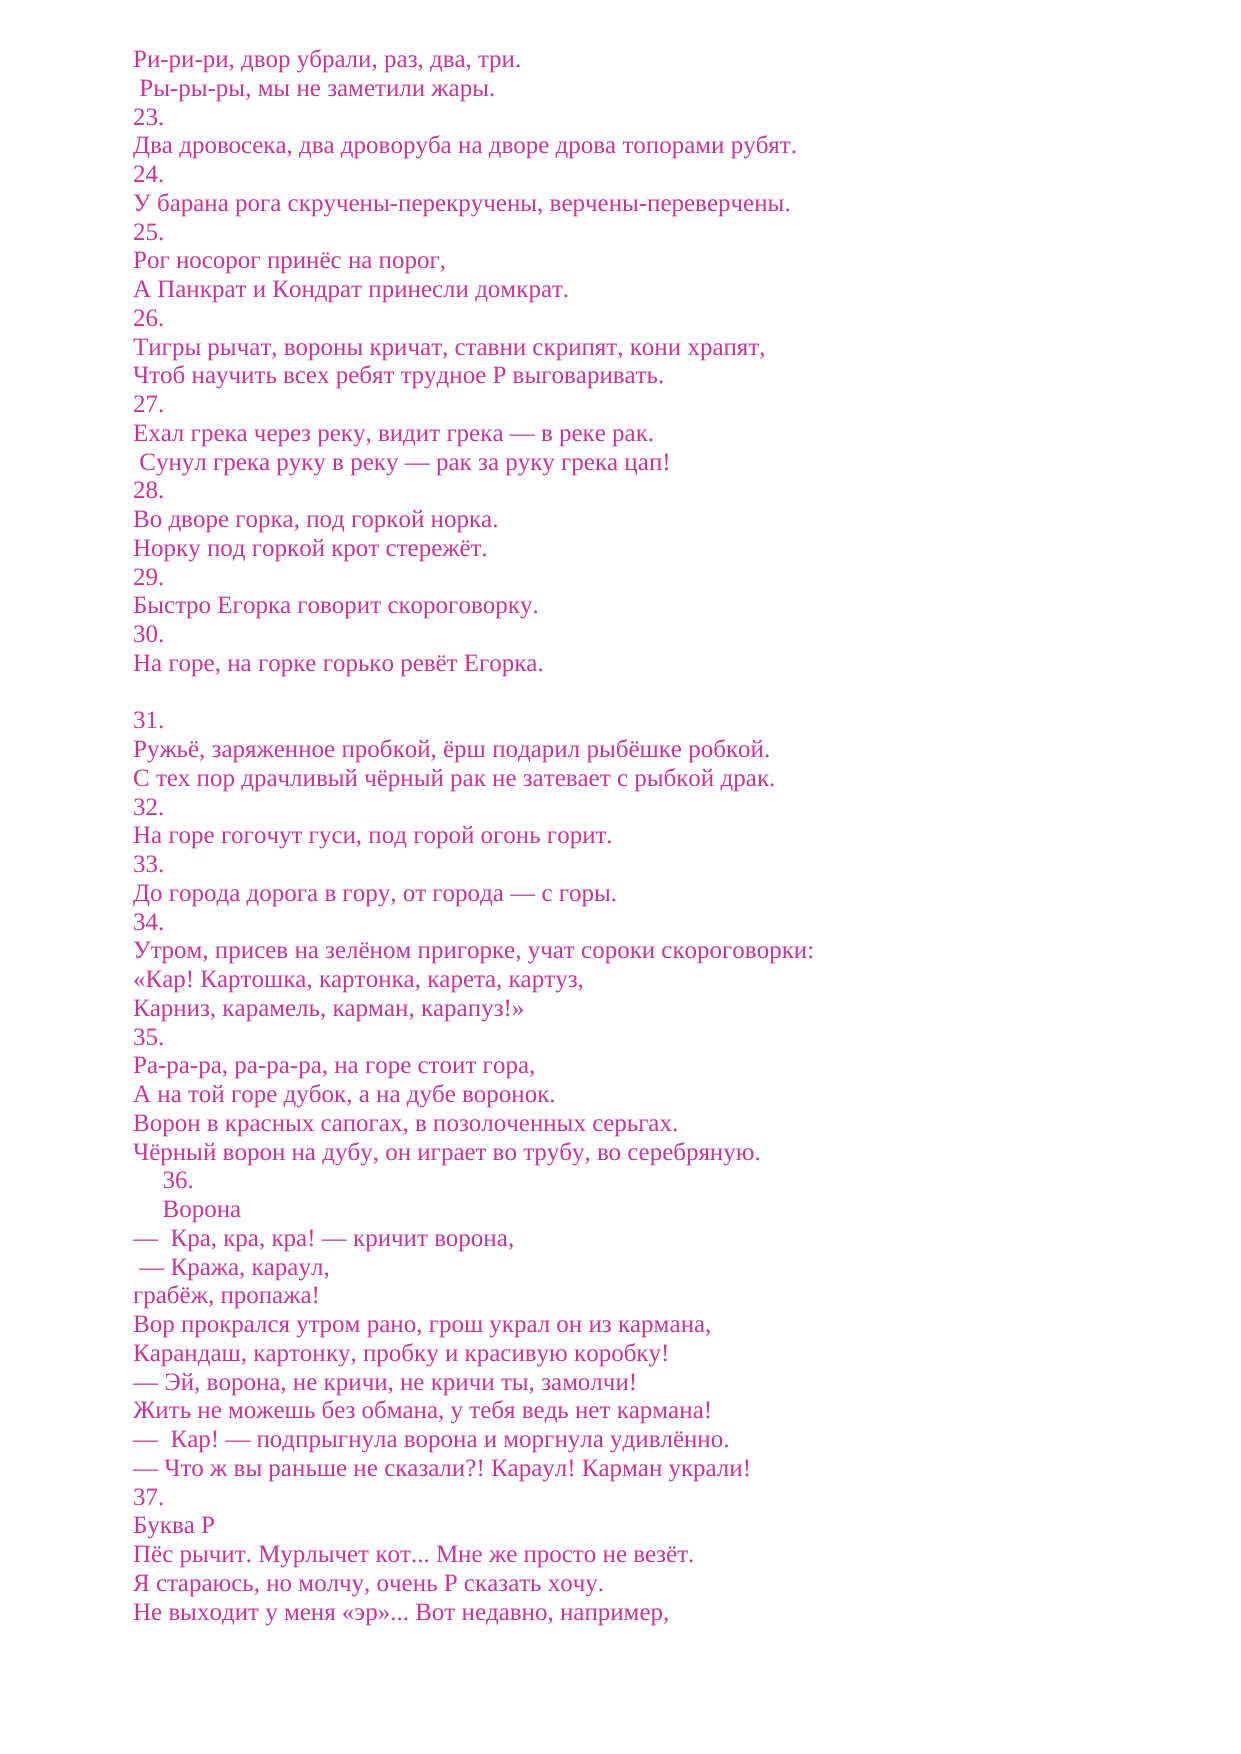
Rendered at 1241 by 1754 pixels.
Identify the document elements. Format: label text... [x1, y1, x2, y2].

text 33. [59, 849, 1093, 878]
text С тех пор драчливый чёрный рак не затевает с рыбкой драк. [59, 763, 1093, 792]
text «Кар! Картошка, картонка, карета, картуз, [59, 964, 1093, 993]
text — Кра, кра, кра! — кричит ворона, [59, 1223, 1093, 1252]
text Карниз, карамель, карман, карапуз!» [59, 993, 1093, 1022]
text Два дровосека, два дроворуба на дворе дрова топорами рубят. [59, 131, 1093, 159]
text 37. [59, 1482, 1093, 1511]
text Буква Р [59, 1511, 1093, 1539]
text — Эй, ворона, не кричи, не кричи ты, замолчи! [59, 1367, 1093, 1396]
text Ри-ри-ри, двор убрали, раз, два, три. [59, 44, 1093, 73]
text — Что ж вы раньше не сказали?! Караул! Карман украли! [59, 1453, 1093, 1482]
text 31. [59, 706, 1093, 734]
text грабёж, пропажа! [59, 1281, 1093, 1309]
text А на той горе дубок, а на дубе воронок. [59, 1079, 1093, 1108]
text Во дворе горка, под горкой норка. [59, 504, 1093, 533]
text Пёс рычит. Мурлычет кот... Мне же просто не везёт. [59, 1539, 1093, 1568]
text 34. [59, 907, 1093, 936]
text — Кража, караул, [59, 1252, 1093, 1281]
text На горе, на горке горько ревёт Егорка. [59, 648, 1093, 677]
text 29. [59, 562, 1093, 591]
text Ворона [89, 1194, 1093, 1223]
text Ворон в красных сапогах, в позолоченных серьгах. [59, 1108, 1093, 1137]
text Ехал грека через реку, видит грека — в реке рак. [59, 418, 1093, 447]
text Чёрный ворон на дубу, он играет во трубу, во серебряную. [59, 1137, 1093, 1166]
text 26. [59, 303, 1093, 332]
text А Панкрат и Кондрат принесли домкрат. [59, 274, 1093, 303]
text Ружьё, заряженное пробкой, ёрш подарил рыбёшке робкой. [59, 734, 1093, 763]
text 36. [89, 1166, 1093, 1194]
text Тигры рычат, вороны кричат, ставни скрипят, кони храпят, [59, 332, 1093, 361]
text Ры-ры-ры, мы не заметили жары. [59, 73, 1093, 102]
text Жить не можешь без обмана, у тебя ведь нет кармана! [59, 1396, 1093, 1424]
text Быстро Егорка говорит скороговорку. [59, 591, 1093, 619]
text Сунул грека руку в реку — рак за руку грека цап! [59, 447, 1093, 476]
text Норку под горкой крот стережёт. [59, 533, 1093, 562]
text 30. [59, 619, 1093, 648]
text 25. [59, 217, 1093, 246]
text — Кар! — подпрыгнула ворона и моргнула удивлённо. [59, 1424, 1093, 1453]
text 28. [59, 476, 1093, 504]
text 24. [59, 159, 1093, 188]
text Ра-ра-ра, ра-ра-ра, на горе стоит гора, [59, 1051, 1093, 1079]
text 27. [59, 389, 1093, 418]
text Карандаш, картонку, пробку и красивую коробку! [59, 1338, 1093, 1367]
text На горе гогочут гуси, под горой огонь горит. [59, 821, 1093, 849]
text 35. [59, 1022, 1093, 1051]
text Утром, присев на зелёном пригорке, учат сороки скороговорки: [59, 936, 1093, 964]
text У барана рога скручены-перекручены, верчены-переверчены. [59, 188, 1093, 217]
text До города дорога в гору, от города — с горы. [59, 878, 1093, 907]
text Рог носорог принёс на порог, [59, 246, 1093, 274]
text Вор прокрался утром рано, грош украл он из кармана, [59, 1309, 1093, 1338]
text Чтоб научить всех ребят трудное Р выговаривать. [59, 361, 1093, 389]
text 32. [59, 792, 1093, 821]
text Не выходит у меня «эр»... Вот недавно, например, [59, 1597, 1093, 1626]
text Я стараюсь, но молчу, очень Р сказать хочу. [59, 1568, 1093, 1597]
text 23. [59, 102, 1093, 131]
